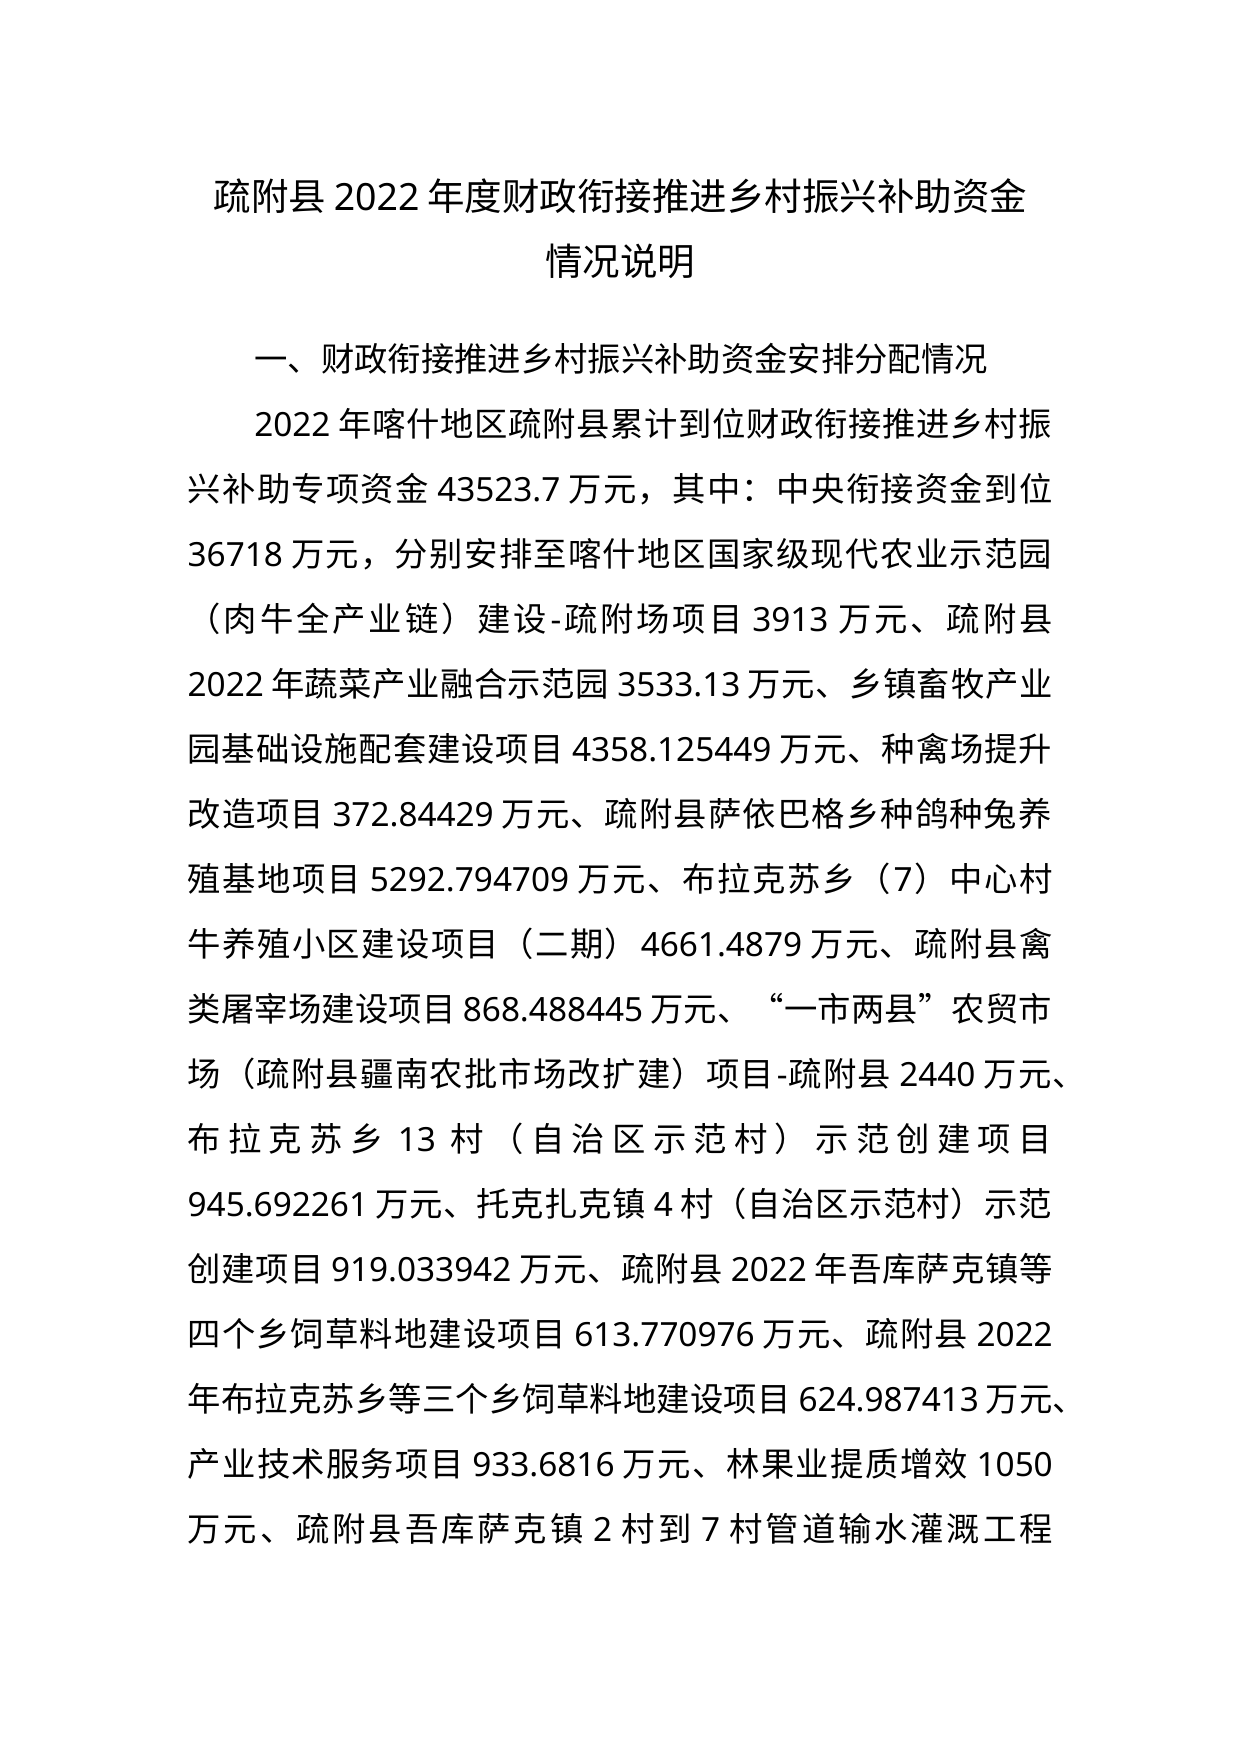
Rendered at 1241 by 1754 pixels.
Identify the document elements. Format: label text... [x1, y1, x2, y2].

text 情况说明 [187, 227, 1053, 292]
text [187, 389, 1053, 1559]
text 疏附县2022年度财政衔接推进乡村振兴补助资金 [187, 162, 1053, 227]
text 一、财政衔接推进乡村振兴补助资金安排分配情况 [187, 324, 1053, 389]
